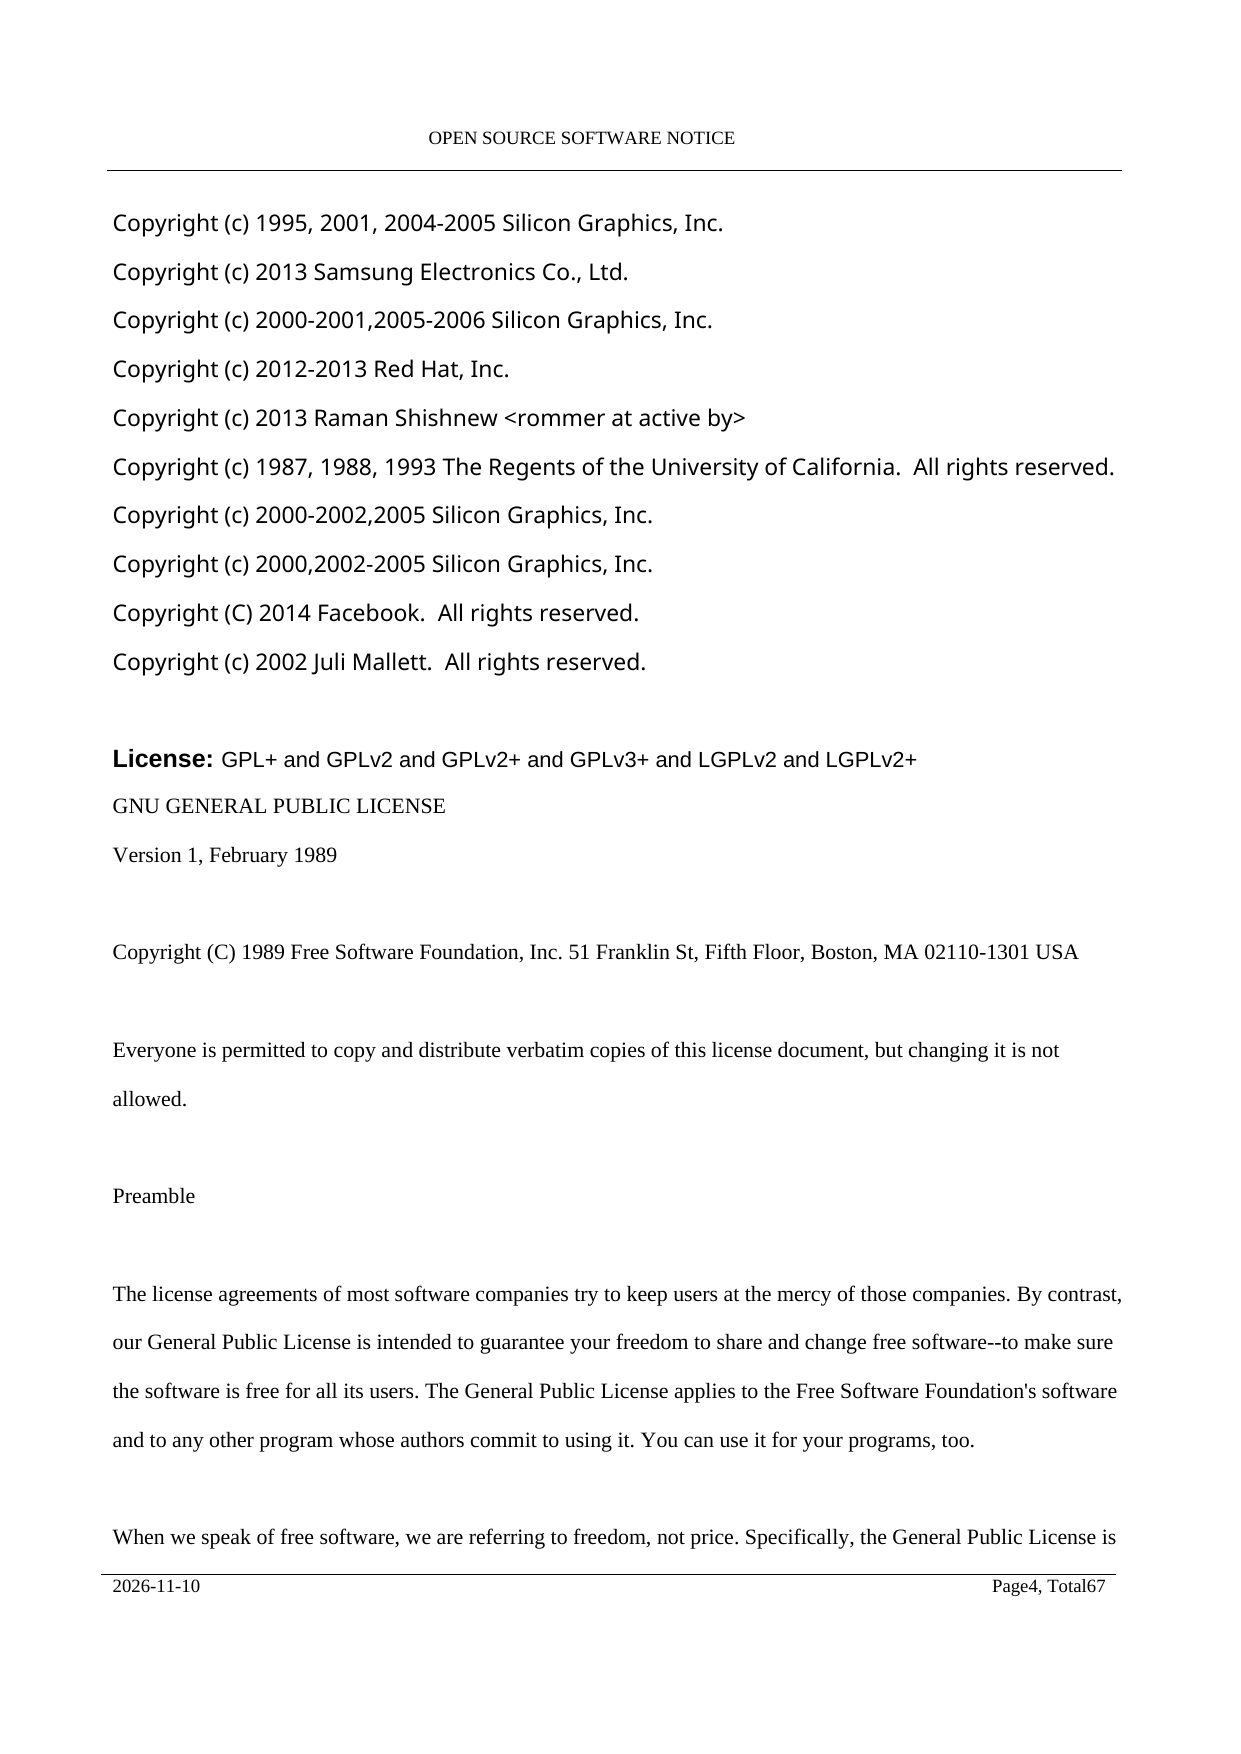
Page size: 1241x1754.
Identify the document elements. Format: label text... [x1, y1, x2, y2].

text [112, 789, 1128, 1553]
text License: GPL+ and GPLv2 and GPLv2+ and GPLv3+ and LGPLv2 and LGPLv2+ [112, 743, 1128, 775]
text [112, 206, 1128, 726]
